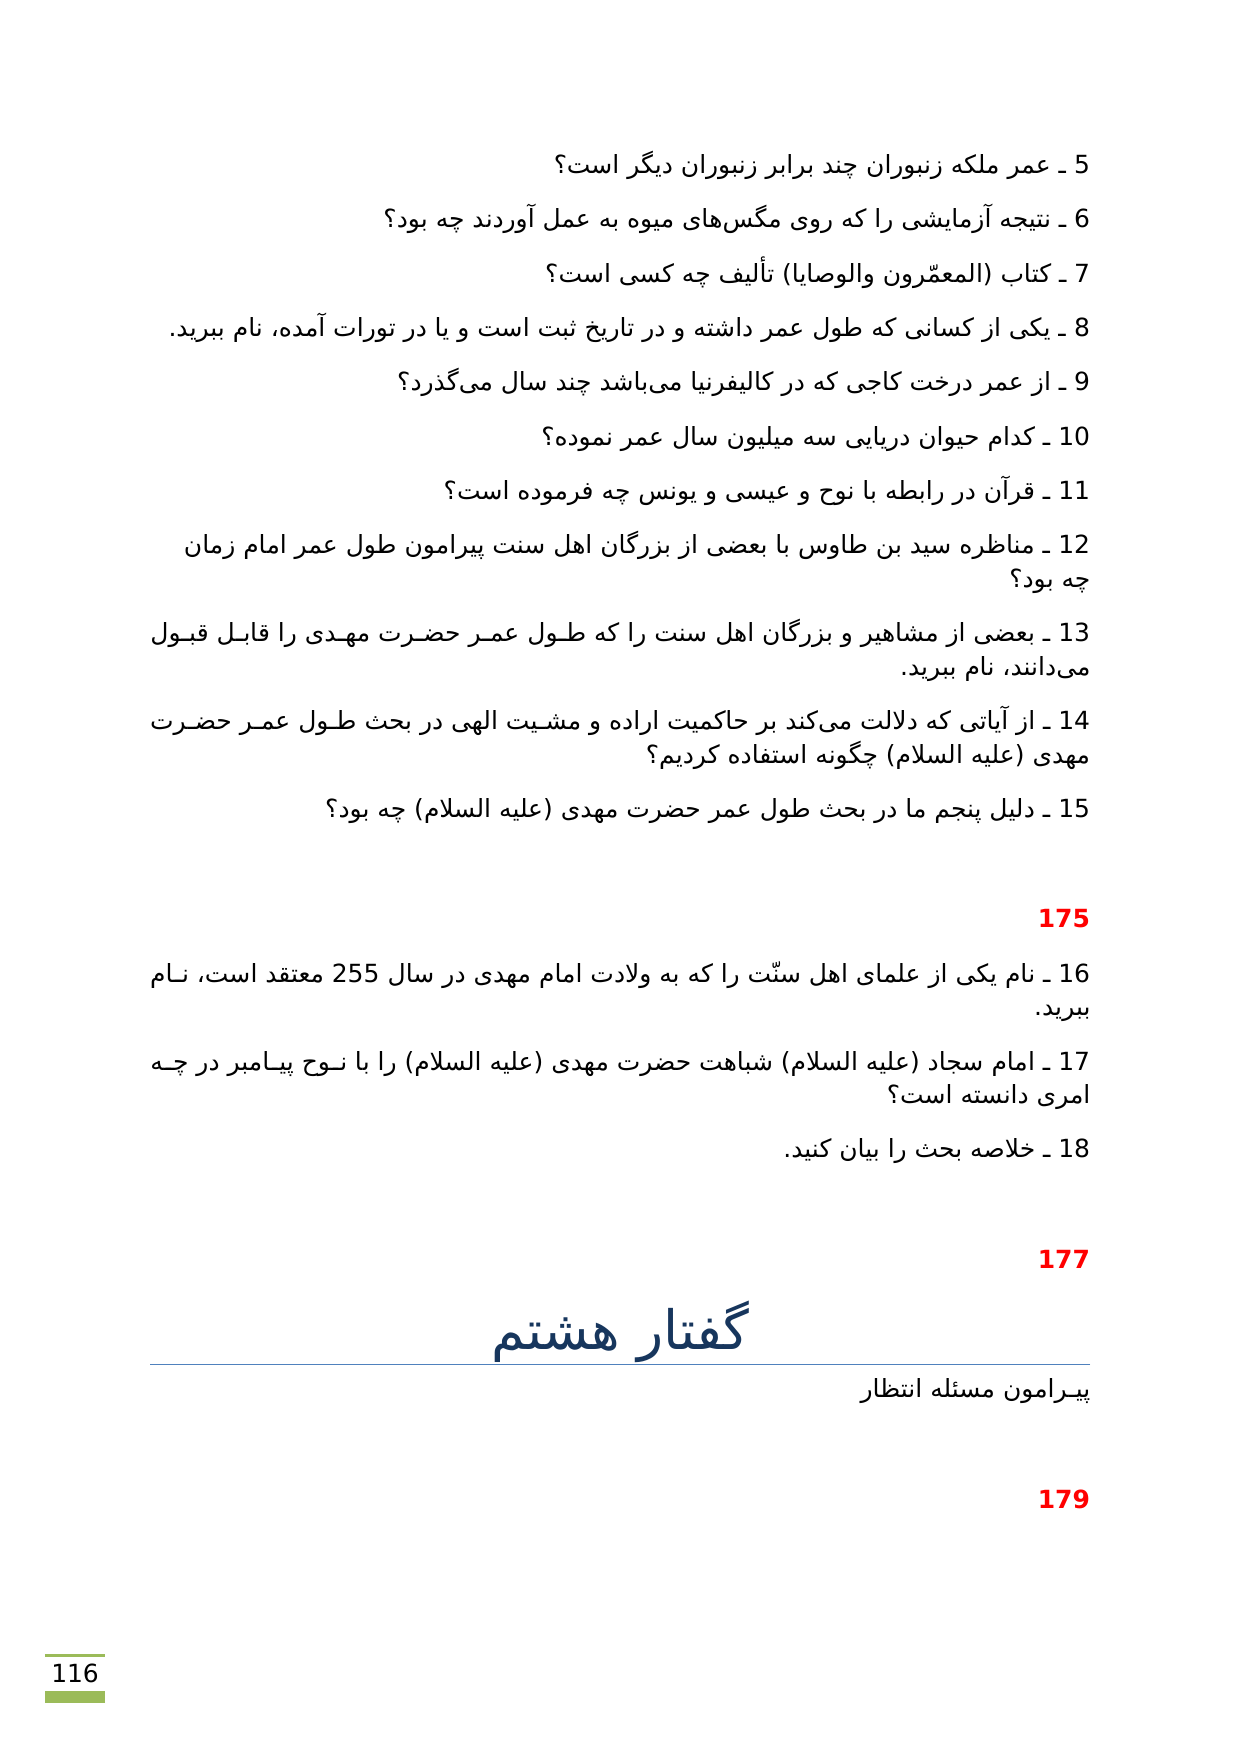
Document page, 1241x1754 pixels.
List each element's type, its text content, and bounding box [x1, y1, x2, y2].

text 7 ـ کتاب (المعمّرون والوصایا) تألیف چه کسی است؟ [150, 259, 1090, 288]
text 12 ـ مناظره سید بن طاوس با بعضی از بزرگان اهل سنت پیرامون طول عمر امام زمان چه بود؟ [150, 531, 1090, 593]
text 8 ـ یکی از کسانی که طول عمر داشته و در تاریخ ثبت است و یا در تورات آمده، نام ببرید. [150, 313, 1090, 342]
text 10 ـ کدام حیوان دریایی سه میلیون سال عمر نموده؟ [150, 422, 1090, 451]
text پیـرامون مسئله انتظار [150, 1375, 1090, 1404]
subtitle گفتار هشتم [150, 1299, 1090, 1364]
text 9 ـ از عمر درخت کاجی که در کالیفرنیا می‌باشد چند سال می‌گذرد؟ [150, 367, 1090, 397]
text 14 ـ از آیاتی که دلالت می‌کند بر حاکمیت اراده و مشیت الهی در بحث طول عمر حضرت مهدی (علیه السلام) چگونه استفاده کردیم؟ [150, 706, 1090, 769]
text 11 ـ قرآن در رابطه با نوح و عیسی و یونس چه فرموده است؟ [150, 476, 1090, 505]
text 177 [150, 1245, 1090, 1274]
text 17 ـ امام سجاد (علیه السلام) شباهت حضرت مهدی (علیه السلام) را با نوح پیامبر در چه امری دانسته است؟ [150, 1047, 1090, 1109]
text 16 ـ نام یکی از علمای اهل سنّت را که به ولادت امام مهدی در سال 255 معتقد است، نام ببرید. [150, 959, 1090, 1022]
text 5 ـ عمر ملکه زنبوران چند برابر زنبوران دیگر است؟ [150, 150, 1090, 179]
text 175 [150, 904, 1090, 934]
text 13 ـ بعضی از مشاهیر و بزرگان اهل سنت را که طول عمر حضرت مهدی را قابل قبول می‌دانند، نام ببرید. [150, 618, 1090, 681]
text 179 [150, 1485, 1090, 1514]
text 18 ـ خلاصه بحث را بیان کنید. [150, 1135, 1090, 1164]
text 15 ـ دلیل پنجم ما در بحث طول عمر حضرت مهدی (علیه السلام) چه بود؟ [150, 794, 1090, 823]
text 6 ـ نتیجه آزمایشی را که روی مگس‌های میوه به عمل آوردند چه بود؟ [150, 204, 1090, 233]
